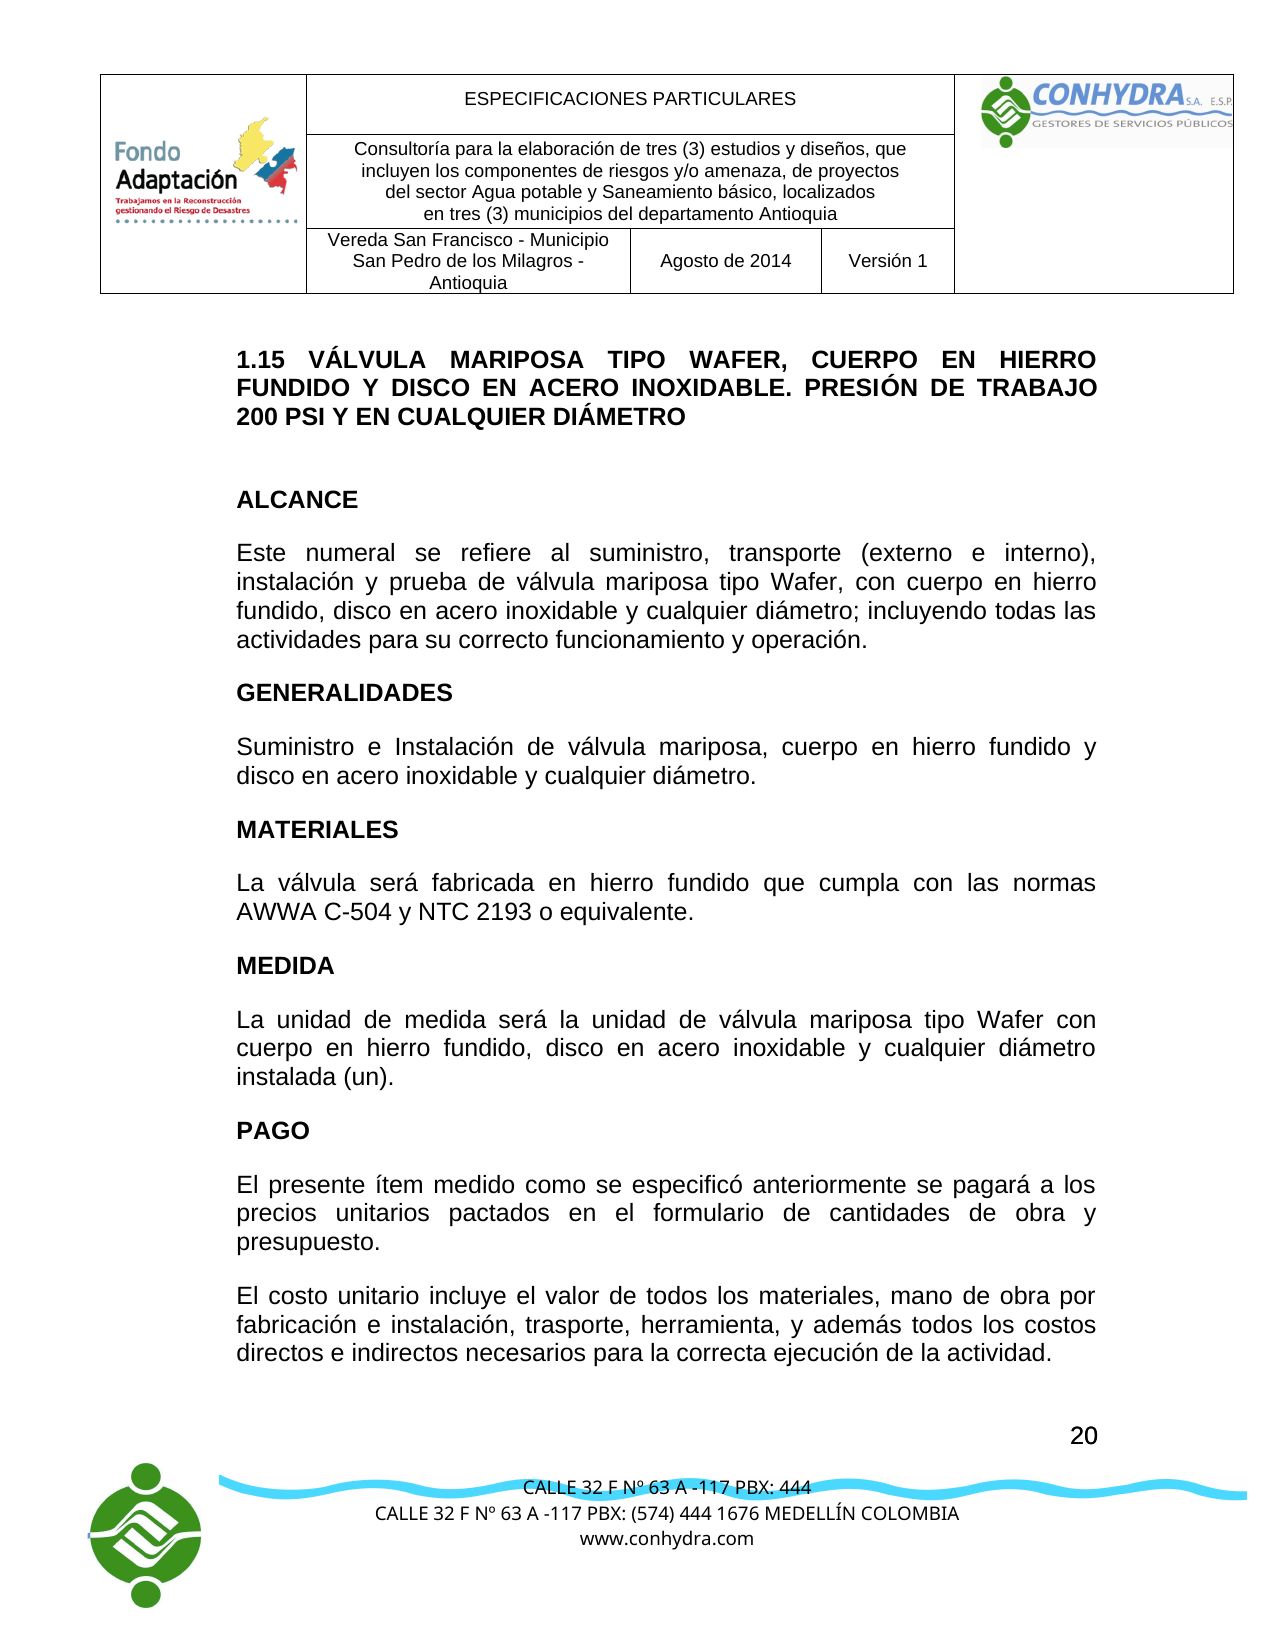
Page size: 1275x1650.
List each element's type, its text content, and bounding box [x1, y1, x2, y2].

text Suministro e Instalación de válvula mariposa, cuerpo en hierro fundido y disco en acero inoxidable y cualquier diámetro. [236, 732, 1098, 790]
text La válvula será fabricada en hierro fundido que cumpla con las normas AWWA C-504 y NTC 2193 o equivalente. [236, 868, 1098, 926]
text GENERALIDADES [236, 678, 1098, 707]
text MATERIALES [236, 815, 1098, 843]
text El costo unitario incluye el valor de todos los materiales, mano de obra por fabricación e instalación, trasporte, herramienta, y además todos los costos directos e indirectos necesarios para la correcta ejecución de la actividad. [236, 1281, 1098, 1367]
text El presente ítem medido como se especificó anteriormente se pagará a los precios unitarios pactados en el formulario de cantidades de obra y presupuesto. [236, 1170, 1098, 1256]
subtitle 1.15 VÁLVULA mariposa tipo wafer, cuerpo en hierro fundido y disco en acero inoxidable. presión de trabajo 200 psi y en cualquier diámetro [236, 345, 1098, 431]
picture [981, 75, 1233, 148]
text PAGO [236, 1116, 1098, 1145]
text La unidad de medida será la unidad de válvula mariposa tipo Wafer con cuerpo en hierro fundido, disco en acero inoxidable y cualquier diámetro instalada (un). [236, 1005, 1098, 1091]
picture [115, 111, 298, 224]
picture [218, 1475, 1247, 1501]
text MEDIDA [236, 951, 1098, 980]
text ALCANCE [236, 485, 1098, 513]
text Este numeral se refiere al suministro, transporte (externo e interno), instalación y prueba de válvula mariposa tipo Wafer, con cuerpo en hierro fundido, disco en acero inoxidable y cualquier diámetro; incluyendo todas las actividades para su correcto funcionamiento y operación. [236, 538, 1098, 653]
picture [87, 1457, 201, 1608]
